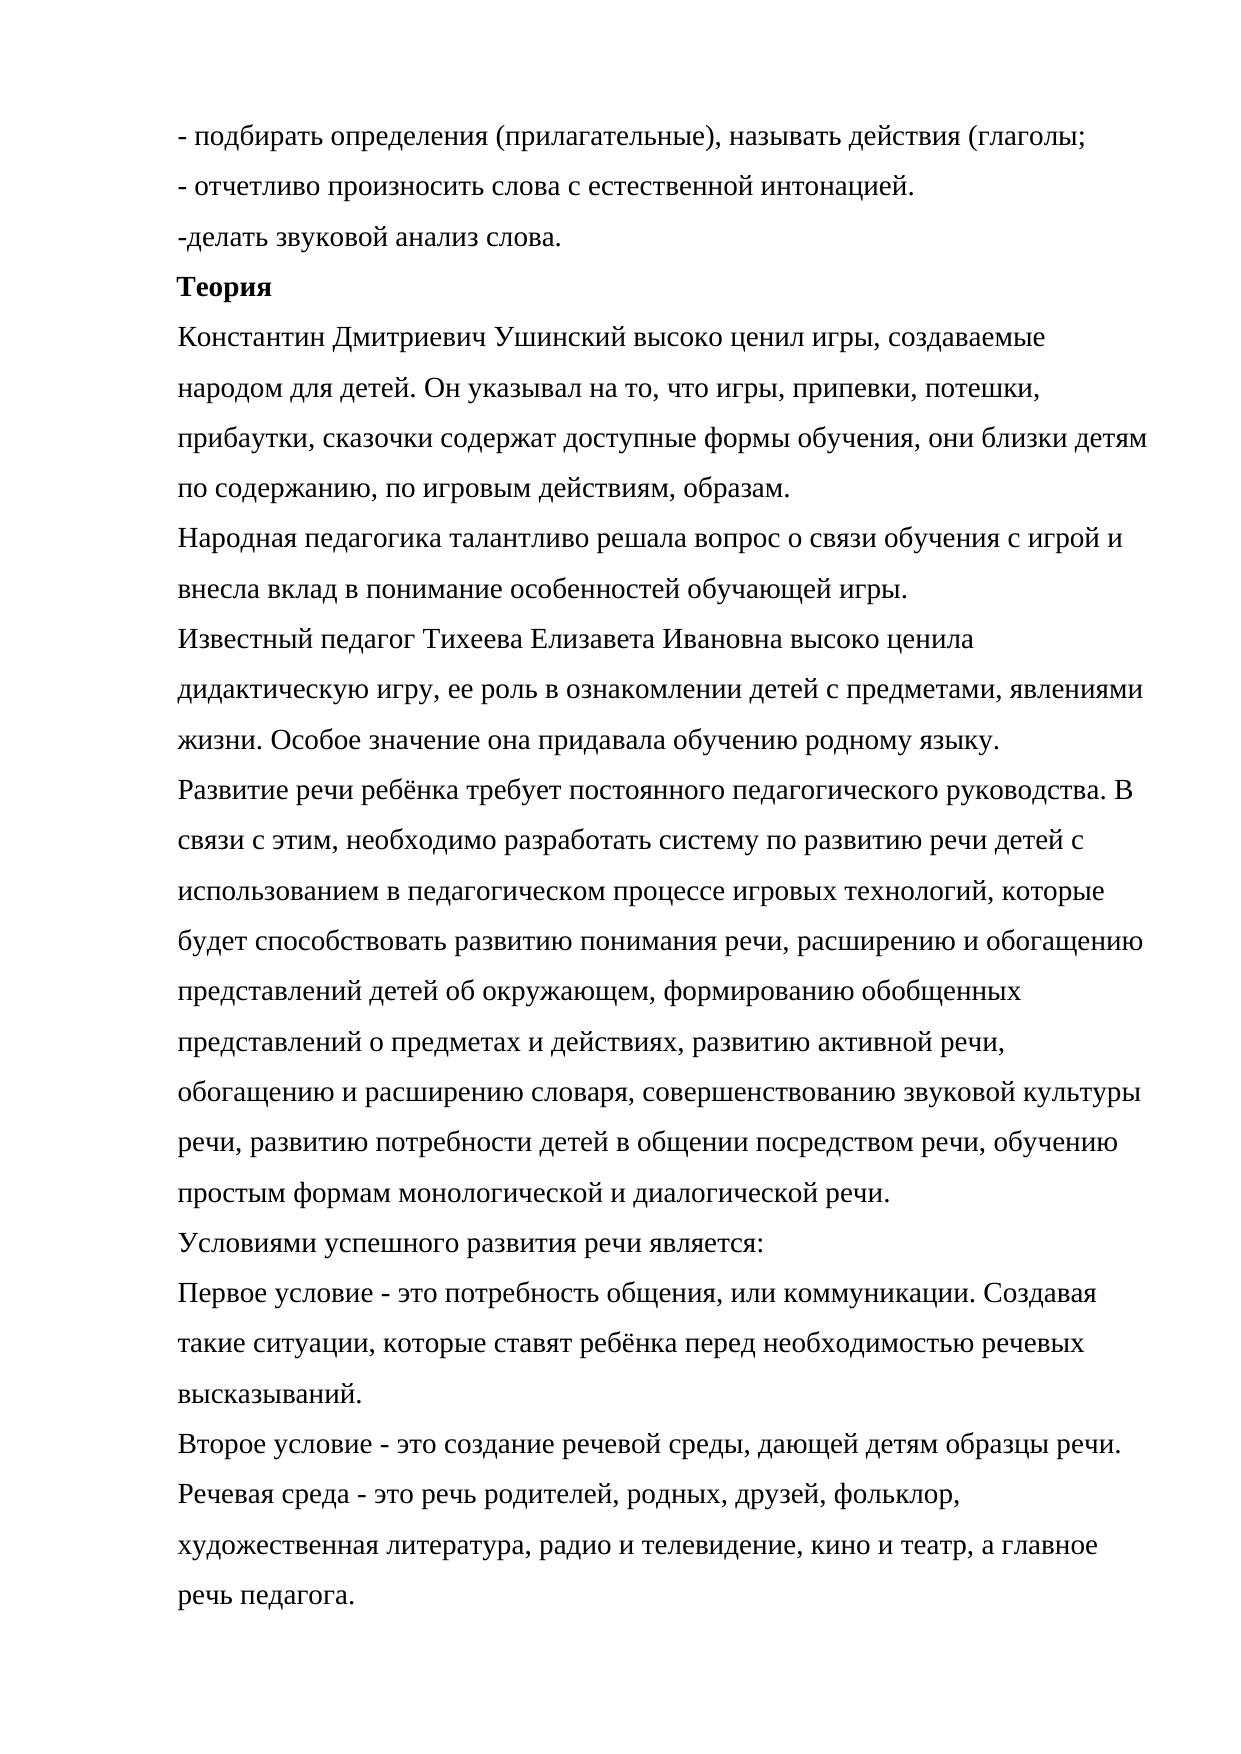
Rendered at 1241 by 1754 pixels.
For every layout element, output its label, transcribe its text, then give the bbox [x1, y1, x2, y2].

list -делать звуковой анализ слова. [177, 219, 1152, 252]
subtitle Теория [176, 269, 1152, 303]
text Второе условие - это создание речевой среды, дающей детям образцы речи. Речевая среда - это речь родителей, родных, друзей, фольклор, художественная литература, радио и телевидение, кино и театр, а главное речь педагога. [177, 1426, 1152, 1611]
text Развитие речи ребёнка требует постоянного педагогического руководства. В связи с этим, необходимо разработать систему по развитию речи детей с использованием в педагогическом процессе игровых технологий, которые будет способствовать развитию понимания речи, расширению и обогащению представлений детей об окружающем, формированию обобщенных [177, 772, 1152, 1007]
text Известный педагог Тихеева Елизавета Ивановна высоко ценила дидактическую игру, ее роль в ознакомлении детей с предметами, явлениями жизни. Особое значение она придавала обучению родному языку. [177, 621, 1152, 755]
text Условиями успешного развития речи является: [177, 1225, 1152, 1258]
text Народная педагогика талантливо решала вопрос о связи обучения с игрой и внесла вклад в понимание особенностей обучающей игры. [177, 521, 1152, 604]
text Первое условие - это потребность общения, или коммуникации. Создавая такие ситуации, которые ставят ребёнка перед необходимостью речевых высказываний. [177, 1275, 1152, 1409]
text Константин Дмитриевич Ушинский высоко ценил игры, создаваемые народом для детей. Он указывал на то, что игры, припевки, потешки, прибаутки, сказочки содержат доступные формы обучения, они близки детям по содержанию, по игровым действиям, образам. [177, 319, 1152, 504]
text представлений о предметах и действиях, развитию активной речи, обогащению и расширению словаря, совершенствованию звуковой культуры речи, развитию потребности детей в общении посредством речи, обучению простым формам монологической и диалогической речи. [177, 1024, 1152, 1208]
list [177, 118, 1152, 202]
